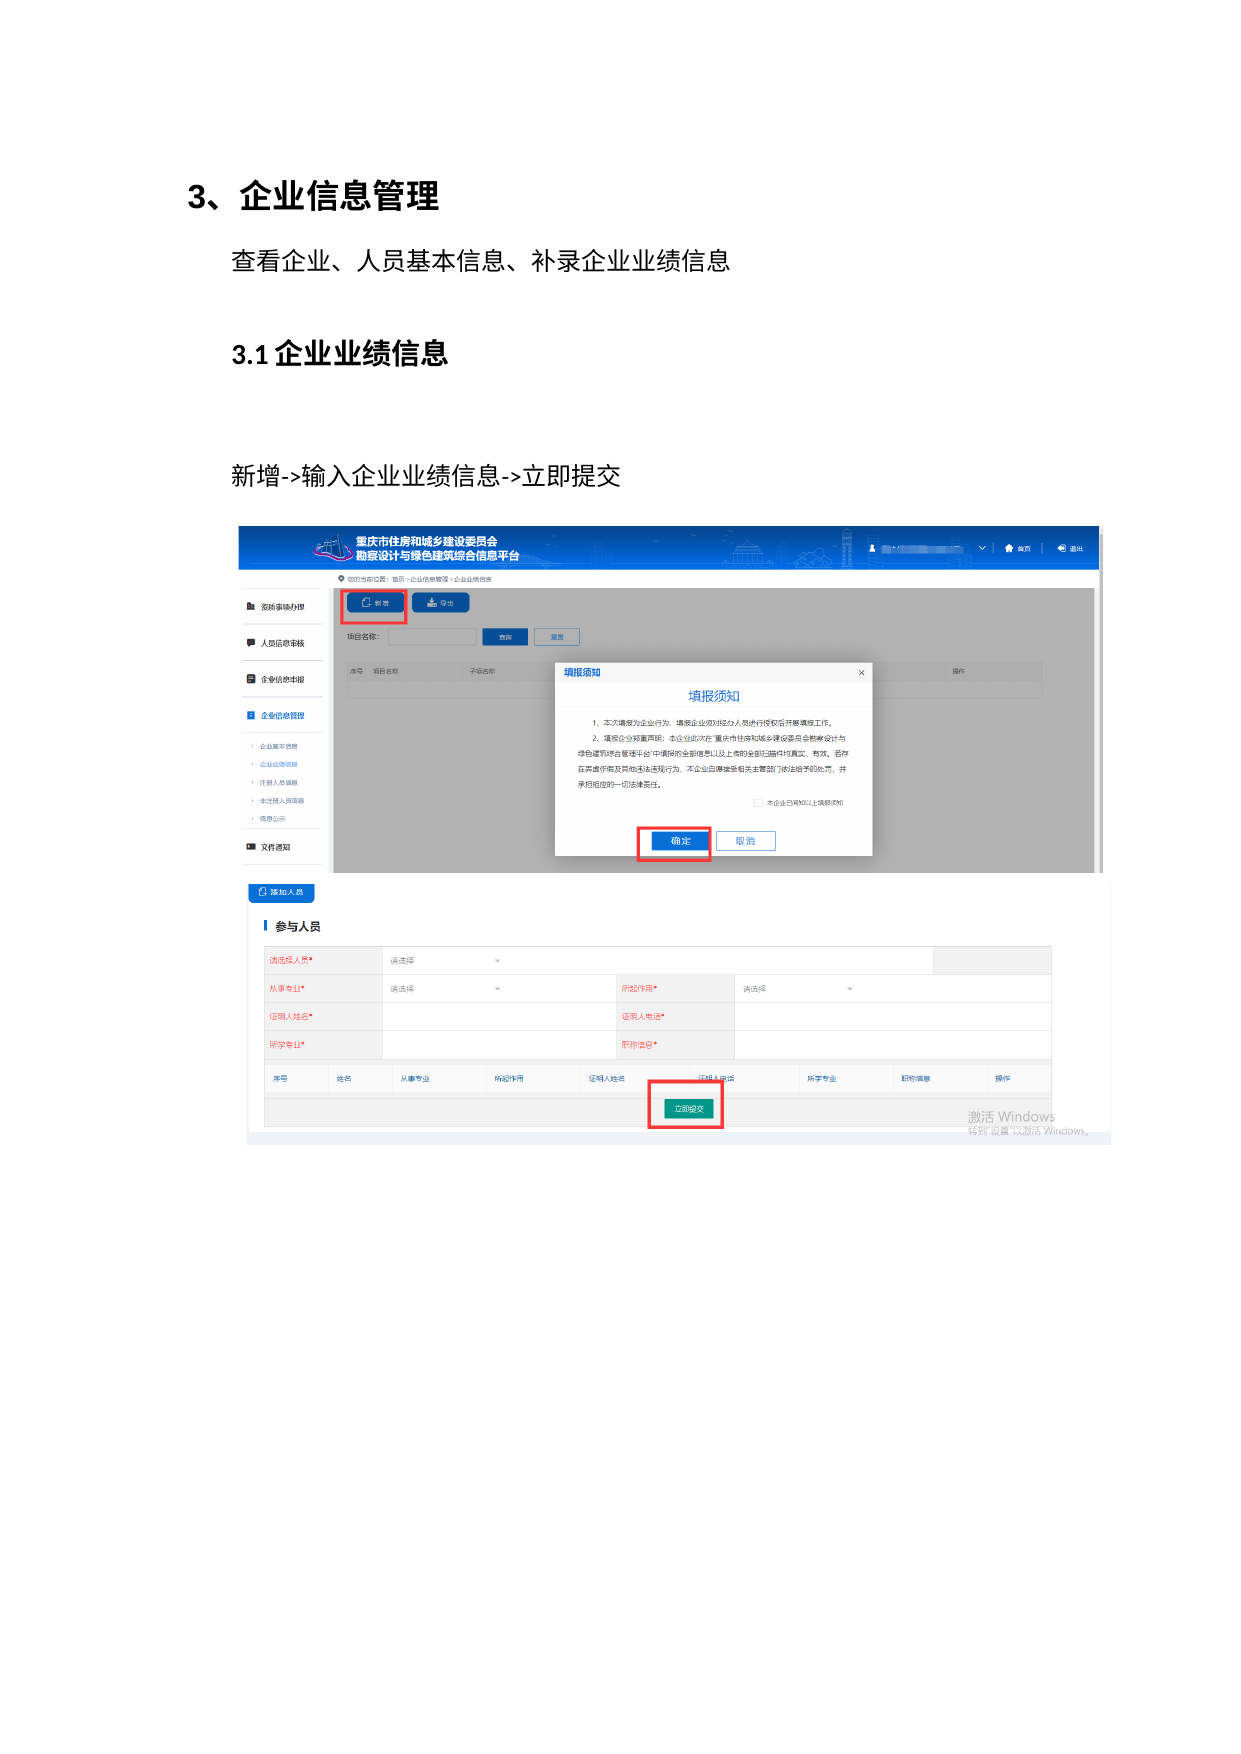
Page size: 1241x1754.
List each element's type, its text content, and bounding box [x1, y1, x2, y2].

picture [238, 526, 1103, 873]
subtitle 3.1企业业绩信息 [187, 319, 1053, 384]
text 新增->输入企业业绩信息->立即提交 [187, 442, 1053, 507]
subtitle 企业信息管理 [187, 162, 1053, 227]
text 查看企业、人员基本信息、补录企业业绩信息 [187, 227, 1053, 292]
picture [246, 884, 1111, 1145]
